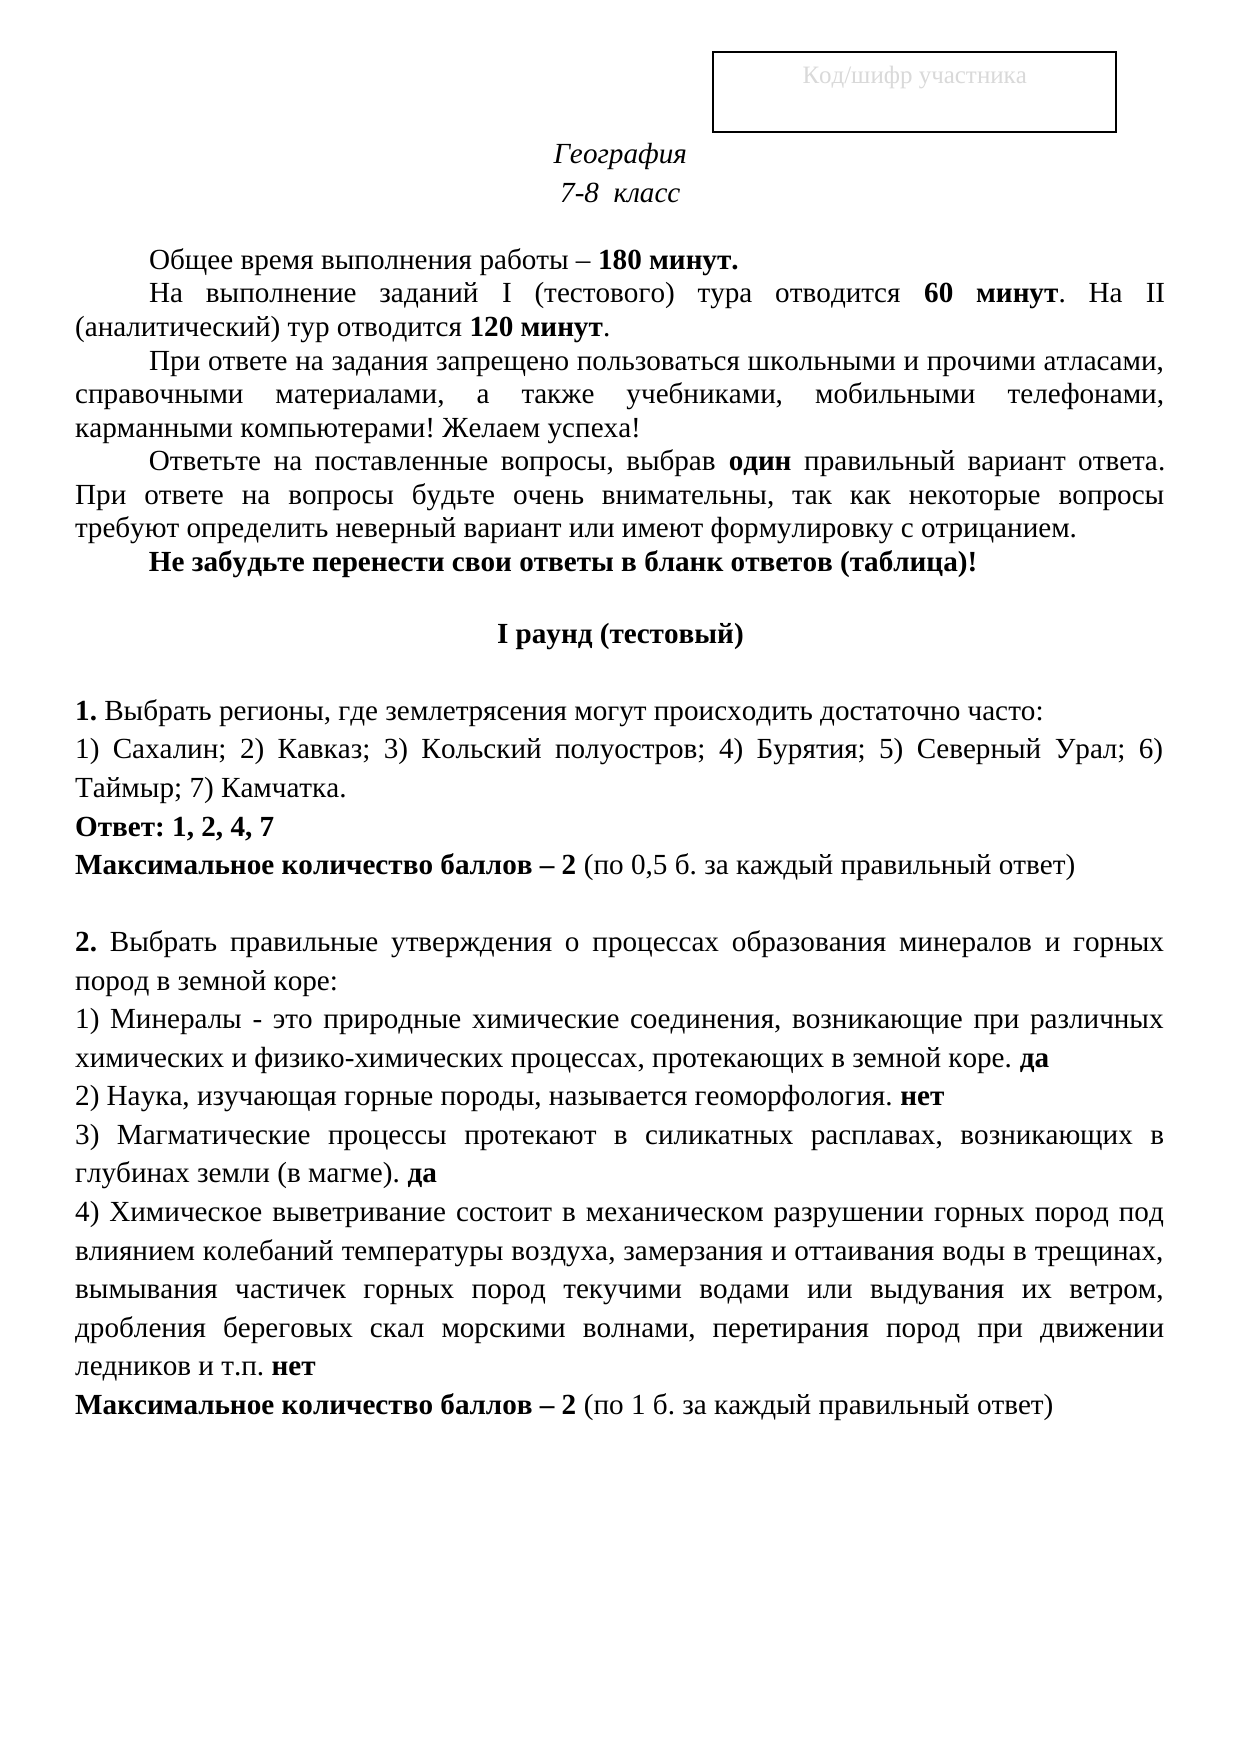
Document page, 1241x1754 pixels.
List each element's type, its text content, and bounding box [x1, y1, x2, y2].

text 3) Магматические процессы протекают в силикатных расплавах, возникающих в глубинах земли (в магме). да [75, 1117, 1165, 1189]
text Ответьте на поставленные вопросы, выбрав один правильный вариант ответа. При ответе на вопросы будьте очень внимательны, так как некоторые вопросы требуют определить неверный вариант или имеют формулировку с отрицанием. [75, 443, 1165, 544]
text Максимальное количество баллов – 2 (по 0,5 б. за каждый правильный ответ) [75, 847, 1165, 881]
text 2) Наука, изучающая горные породы, называется геоморфология. нет [75, 1078, 1165, 1112]
text География 7-8 класс [75, 136, 1165, 208]
text 4) Химическое выветривание состоит в механическом разрушении горных пород под влиянием колебаний температуры воздуха, замерзания и оттаивания воды в трещинах, вымывания частичек горных пород текучими водами или выдувания их ветром, дробления береговых скал морскими волнами, перетирания пород при движении ледников и т.п. нет [75, 1194, 1165, 1382]
text Ответ: 1, 2, 4, 7 [75, 809, 1165, 842]
text 2. Выбрать правильные утверждения о процессах образования минералов и горных пород в земной коре: [75, 924, 1165, 996]
text I раунд (тестовый) [75, 616, 1165, 649]
text 1. Выбрать регионы, где землетрясения могут происходить достаточно часто: [75, 693, 1165, 727]
text При ответе на задания запрещено пользоваться школьными и прочими атласами, справочными материалами, а также учебниками, мобильными телефонами, карманными компьютерами! Желаем успеха! [75, 343, 1165, 443]
text На выполнение заданий I (тестового) тура отводится 60 минут. На II (аналитический) тур отводится 120 минут. [75, 276, 1165, 343]
text Максимальное количество баллов – 2 (по 1 б. за каждый правильный ответ) [75, 1387, 1165, 1420]
text Общее время выполнения работы – 180 минут. [75, 242, 1165, 276]
text Не забудьте перенести свои ответы в бланк ответов (таблица)! [75, 544, 1165, 577]
text 1) Сахалин; 2) Кавказ; 3) Кольский полуостров; 4) Бурятия; 5) Северный Урал; 6) Таймыр; 7) Камчатка. [75, 732, 1165, 804]
text 1) Минералы - это природные химические соединения, возникающие при различных химических и физико-химических процессах, протекающих в земной коре. да [75, 1001, 1165, 1073]
